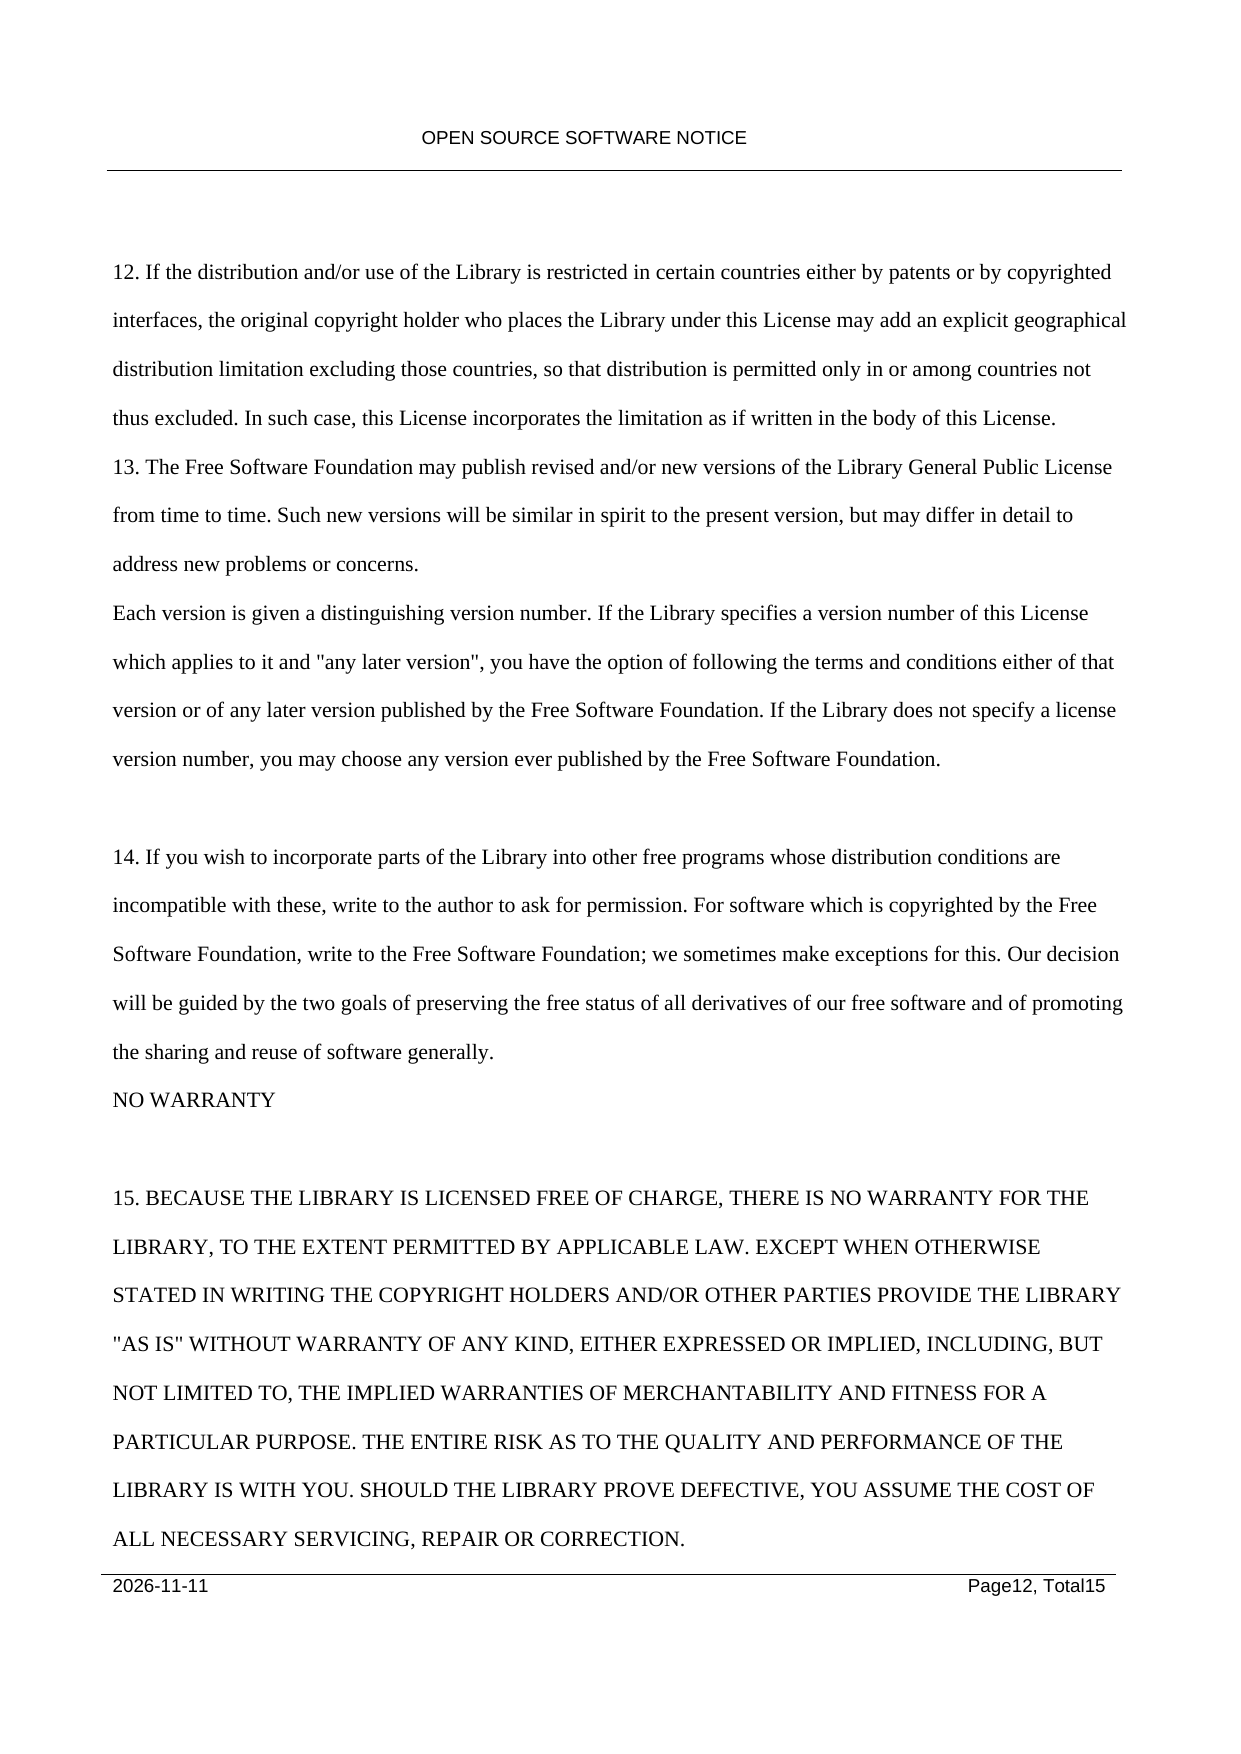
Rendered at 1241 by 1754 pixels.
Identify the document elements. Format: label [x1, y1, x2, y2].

text [112, 206, 1128, 1555]
